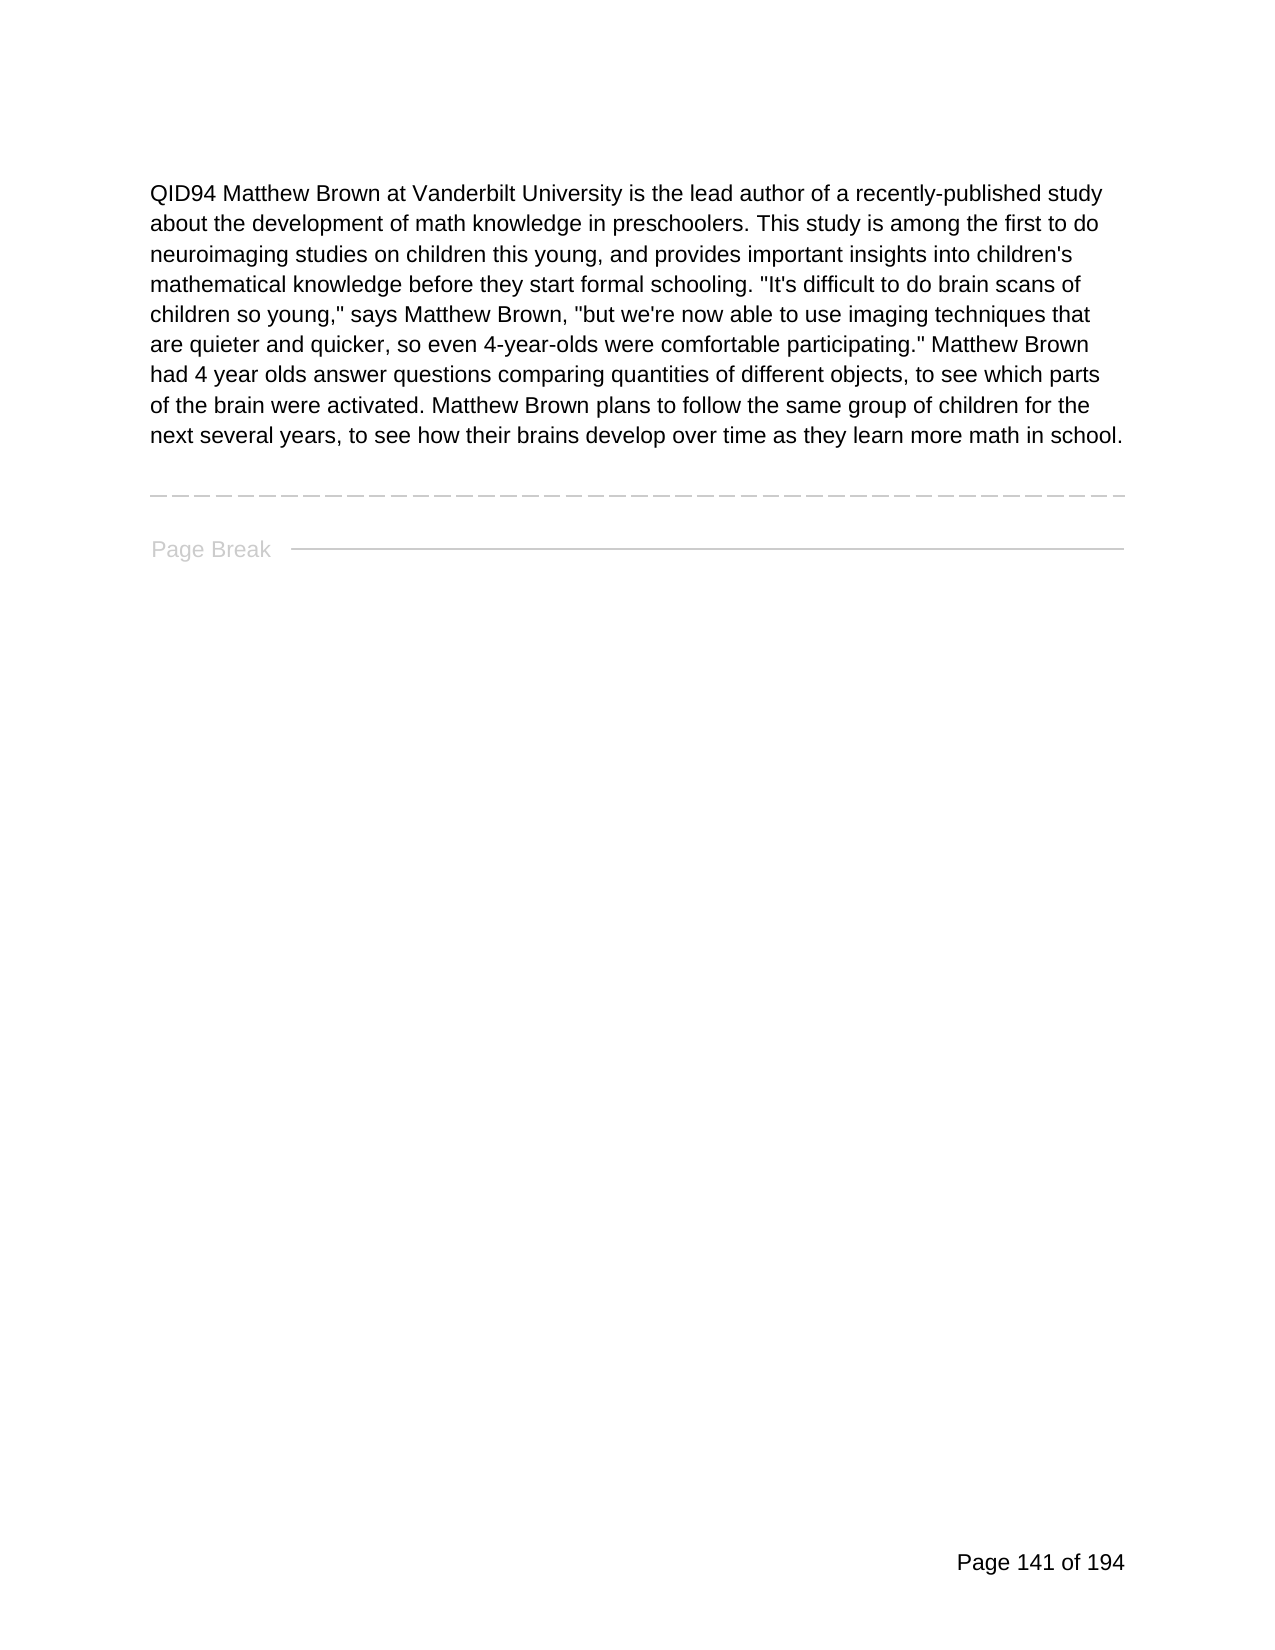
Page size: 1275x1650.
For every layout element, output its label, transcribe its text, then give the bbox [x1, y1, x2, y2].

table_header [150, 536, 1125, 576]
text QID94 Matthew Brown at Vanderbilt University is the lead author of a recently-published study about the development of math knowledge in preschoolers. This study is among the first to do neuroimaging studies on children this young, and provides important insights into children's mathematical knowledge before they start formal schooling. "It's difficult to do brain scans of children so young," says Matthew Brown, "but we're now able to use imaging techniques that are quieter and quicker, so even 4-year-olds were comfortable participating." Matthew Brown had 4 year olds answer questions comparing quantities of different objects, to see which parts of the brain were activated. Matthew Brown plans to follow the same group of children for the next several years, to see how their brains develop over time as they learn more math in school. [150, 180, 1125, 448]
